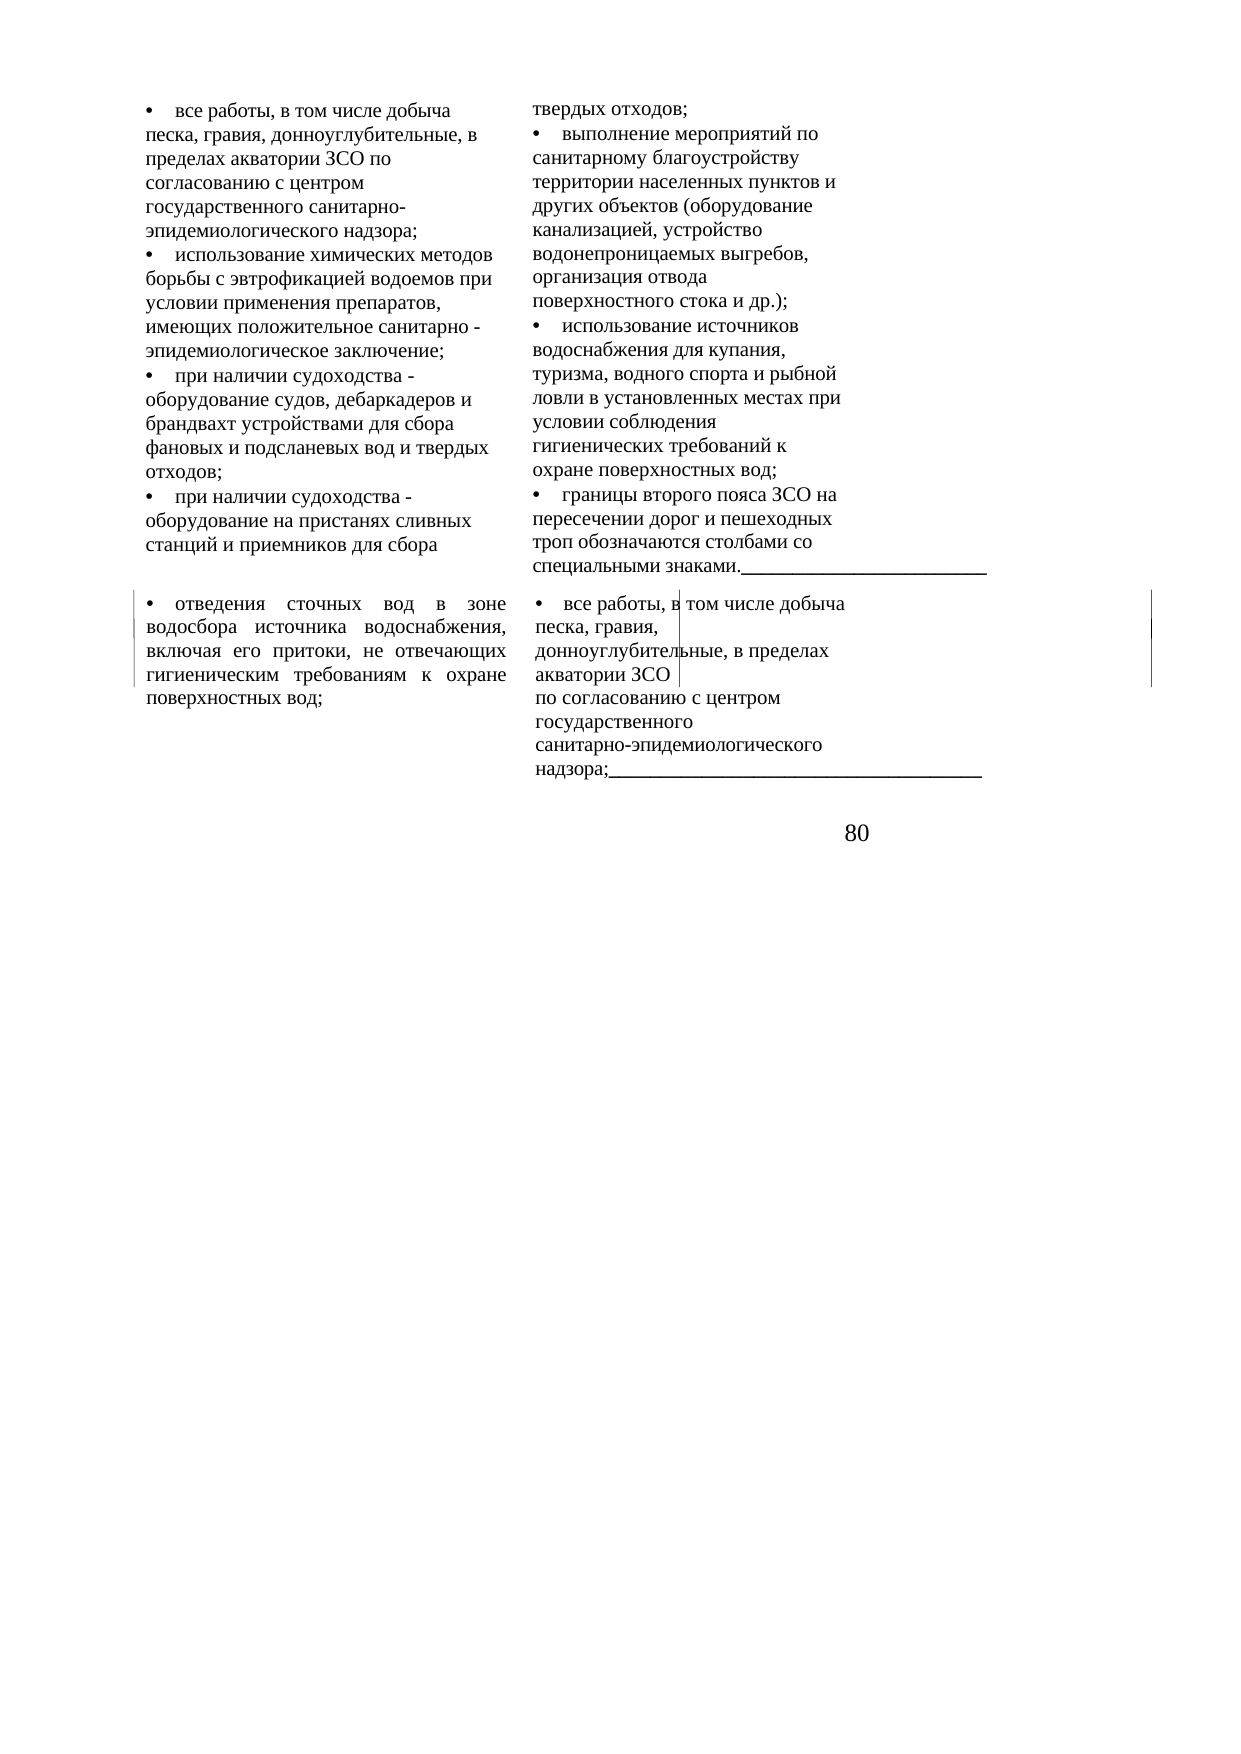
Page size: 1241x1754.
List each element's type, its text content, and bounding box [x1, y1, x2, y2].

list использование химических методов борьбы с эвтрофикацией водоемов при условии применения препаратов, имеющих положительное санитарно - эпидемиологическое заключение; [145, 243, 504, 362]
list при наличии судоходства - оборудование на пристанях сливных станций и приемников для сбора твердых отходов; [145, 485, 504, 557]
text 80 [844, 818, 1131, 847]
list границы второго пояса ЗСО на пересечении дорог и пешеходных троп обозначаются столбами со специальными знаками. [532, 483, 847, 577]
list использование источников водоснабжения для купания, туризма, водного спорта и рыбной ловли в установленных местах при условии соблюдения гигиенических требований к охране поверхностных вод; [532, 313, 847, 481]
list при наличии судоходства - оборудование судов, дебаркадеров и брандвахт устройствами для сбора фановых и подсланевых вод и твердых отходов; [145, 363, 504, 483]
text • отведения сточных вод в зоне водосбора источника водоснабжения, включая его притоки, не отвечающих гигиеническим требованиям к охране поверхностных вод; [146, 592, 507, 709]
list все работы, в том числе добыча песка, гравия, донноуглубительные, в пределах акватории ЗСО по согласованию с центром государственного санитарно-эпидемиологического надзора; [145, 98, 504, 242]
text • все работы, в том числе добыча песка, гравия, донноуглубительные, в пределах акватории ЗСО по согласованию с центром государственного санитарно-эпидемиологического надзора; [535, 592, 847, 780]
list при наличии судоходства - оборудование на пристанях сливных станций и приемников для сбора твердых отходов; [532, 96, 847, 120]
list выполнение мероприятий по санитарному благоустройству территории населенных пунктов и других объектов (оборудование канализацией, устройство водонепроницаемых выгребов, организация отвода поверхностного стока и др.); [532, 121, 847, 313]
